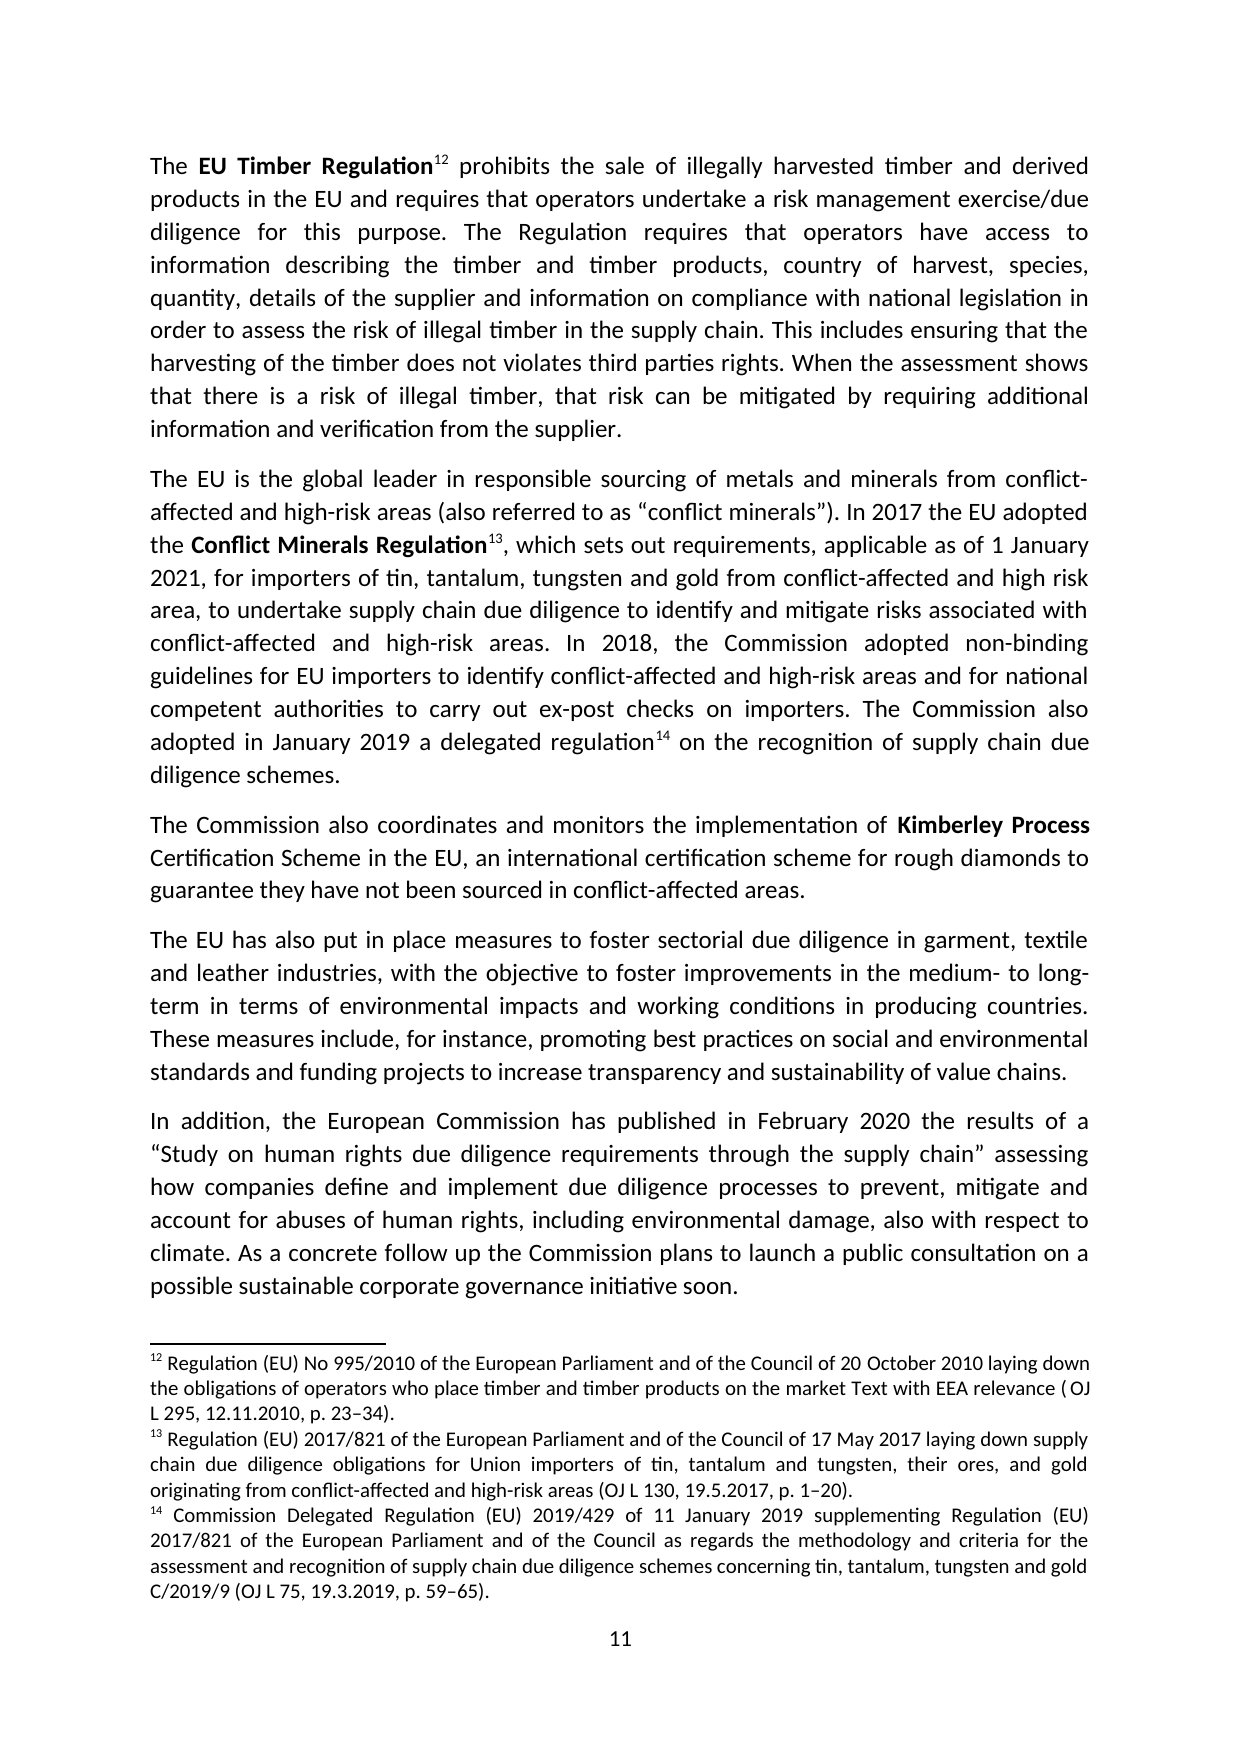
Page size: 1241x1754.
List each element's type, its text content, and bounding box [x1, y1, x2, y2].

text The EU Timber Regulation prohibits the sale of illegally harvested timber and derived products in the EU and requires that operators undertake a risk management exercise/due diligence for this purpose. The Regulation requires that operators have access to information describing the timber and timber products, country of harvest, species, quantity, details of the supplier and information on compliance with national legislation in order to assess the risk of illegal timber in the supply chain. This includes ensuring that the harvesting of the timber does not violates third parties rights. When the assessment shows that there is a risk of illegal timber, that risk can be mitigated by requiring additional information and verification from the supplier. [150, 150, 1090, 444]
text The EU has also put in place measures to foster sectorial due diligence in garment, textile and leather industries, with the objective to foster improvements in the medium- to long-term in terms of environmental impacts and working conditions in producing countries. These measures include, for instance, promoting best practices on social and environmental standards and funding projects to increase transparency and sustainability of value chains. [150, 924, 1090, 1086]
text In addition, the European Commission has published in February 2020 the results of a “Study on human rights due diligence requirements through the supply chain” assessing how companies define and implement due diligence processes to prevent, mitigate and account for abuses of human rights, including environmental damage, also with respect to climate. As a concrete follow up the Commission plans to launch a public consultation on a possible sustainable corporate governance initiative soon. [150, 1105, 1090, 1301]
text The Commission also coordinates and monitors the implementation of Kimberley Process Certification Scheme in the EU, an international certification scheme for rough diamonds to guarantee they have not been sourced in conflict-affected areas. [150, 809, 1090, 905]
text The EU is the global leader in responsible sourcing of metals and minerals from conflict- affected and high-risk areas (also referred to as “conflict minerals”). In 2017 the EU adopted the Conflict Minerals Regulation, which sets out requirements, applicable as of 1 January 2021, for importers of tin, tantalum, tungsten and gold from conflict-affected and high risk area, to undertake supply chain due diligence to identify and mitigate risks associated with conflict-affected and high-risk areas. In 2018, the Commission adopted non-binding guidelines for EU importers to identify conflict-affected and high-risk areas and for national competent authorities to carry out ex-post checks on importers. The Commission also adopted in January 2019 a delegated regulation on the recognition of supply chain due diligence schemes. [150, 463, 1090, 790]
